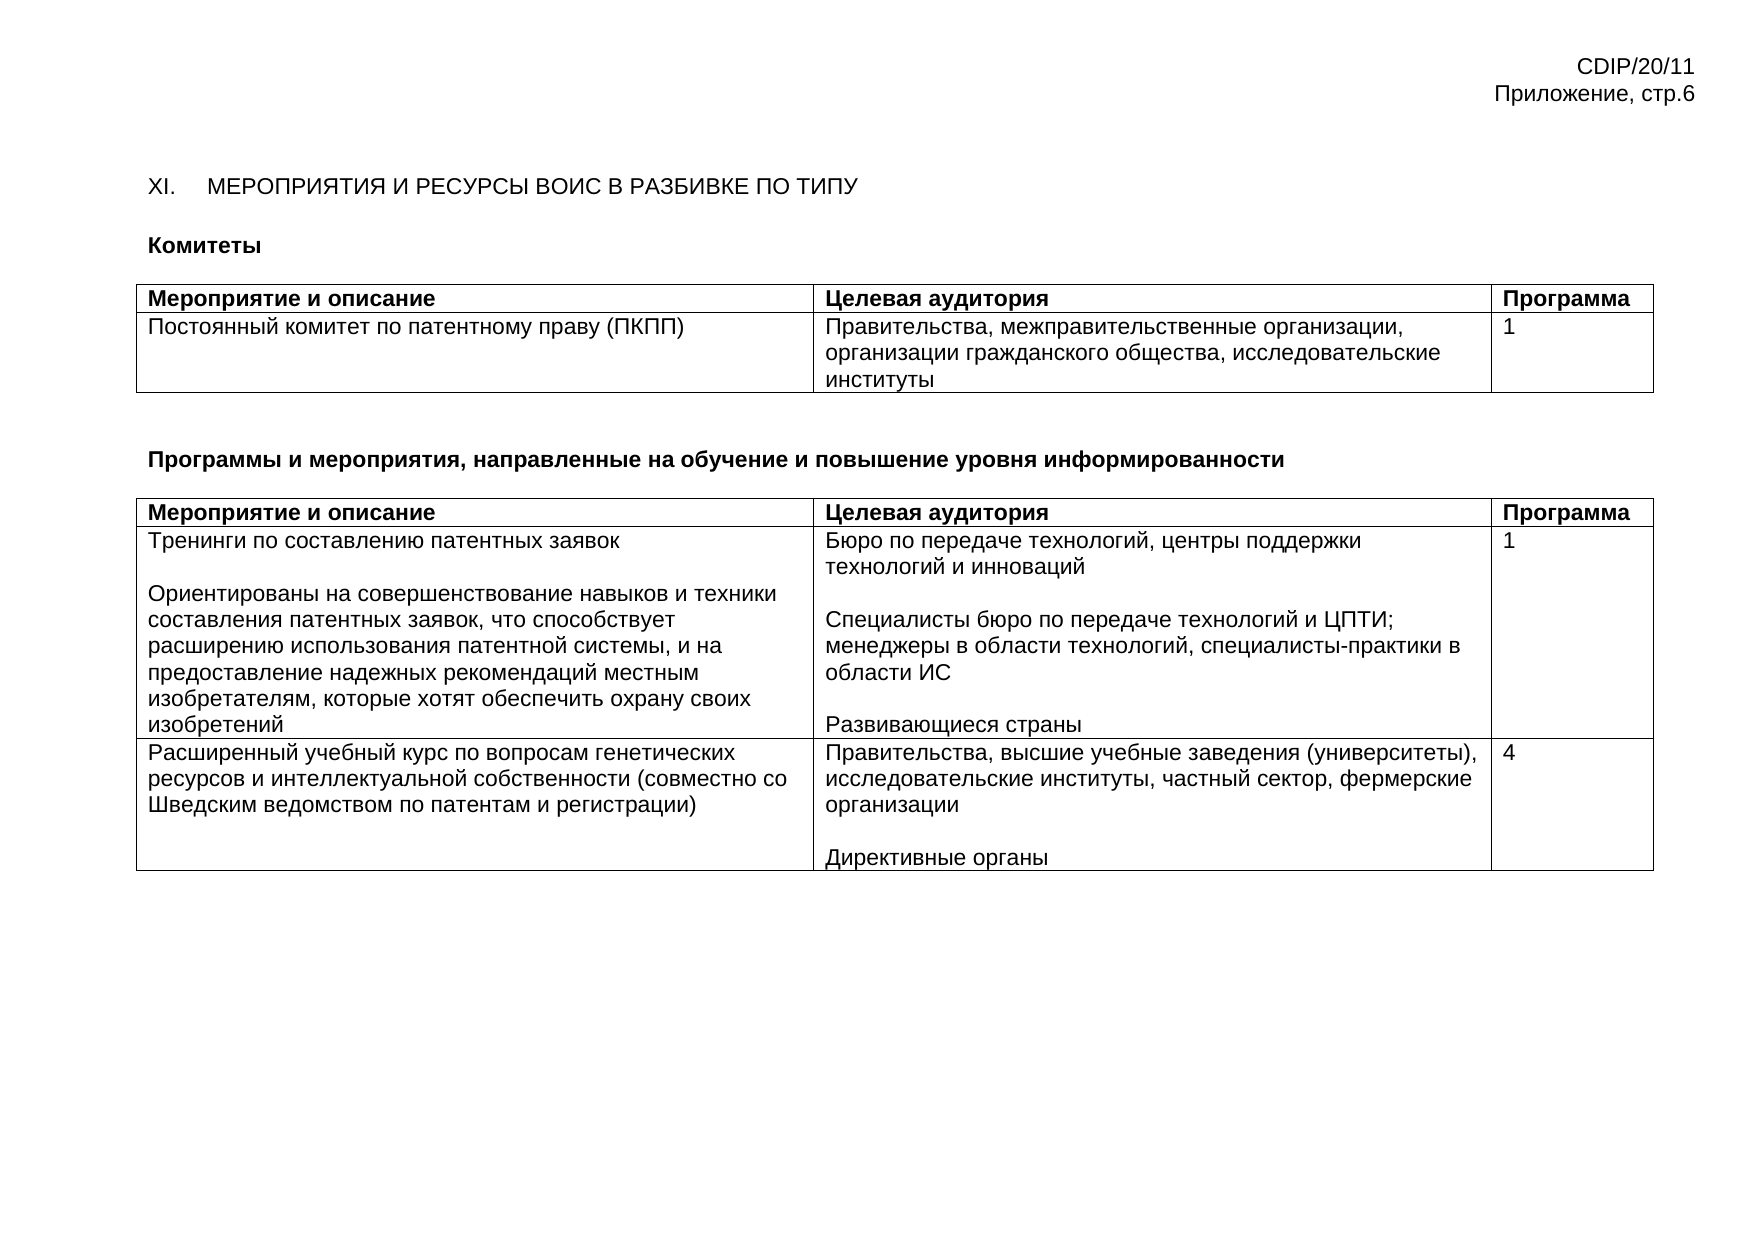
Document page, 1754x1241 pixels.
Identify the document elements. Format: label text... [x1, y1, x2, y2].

table_header Мероприятие и описание [137, 499, 813, 526]
table_cell Постоянный комитет по патентному праву (ПКПП) [137, 313, 813, 392]
table_cell Бюро по передаче технологий, центры поддержки технологий и инноваций Специалисты бюро по передаче технологий и ЦПТИ; менеджеры в области технологий, специалисты-практики в области ИС Развивающиеся страны [814, 527, 1491, 738]
table_cell 4 [1492, 739, 1653, 870]
table_header Программа [1492, 285, 1653, 312]
text Программы и мероприятия, направленные на обучение и повышение уровня информированности [148, 446, 1695, 472]
table_cell 1 [1492, 527, 1653, 738]
table_cell Тренинги по составлению патентных заявок Ориентированы на совершенствование навыков и техники составления патентных заявок, что способствует расширению использования патентной системы, и на предоставление надежных рекомендаций местным изобретателям, которые хотят обеспечить охрану своих изобретений [137, 527, 813, 738]
table_header Программа [1492, 499, 1653, 526]
table_header Целевая аудитория [814, 499, 1491, 526]
table_header Мероприятие и описание [137, 285, 813, 312]
table_cell 1 [1492, 313, 1653, 392]
text Комитеты [148, 232, 1695, 258]
table_cell Правительства, межправительственные организации, организации гражданского общества, исследовательские институты [814, 313, 1491, 392]
table_header Целевая аудитория [814, 285, 1491, 312]
subtitle XI. Мероприятия и ресурсы ВОИС в разбивке по типу [148, 173, 1695, 199]
table_cell Расширенный учебный курс по вопросам генетических ресурсов и интеллектуальной собственности (совместно со Шведским ведомством по патентам и регистрации) [137, 739, 813, 870]
table_cell Правительства, высшие учебные заведения (университеты), исследовательские институты, частный сектор, фермерские организации Директивные органы [814, 739, 1491, 870]
